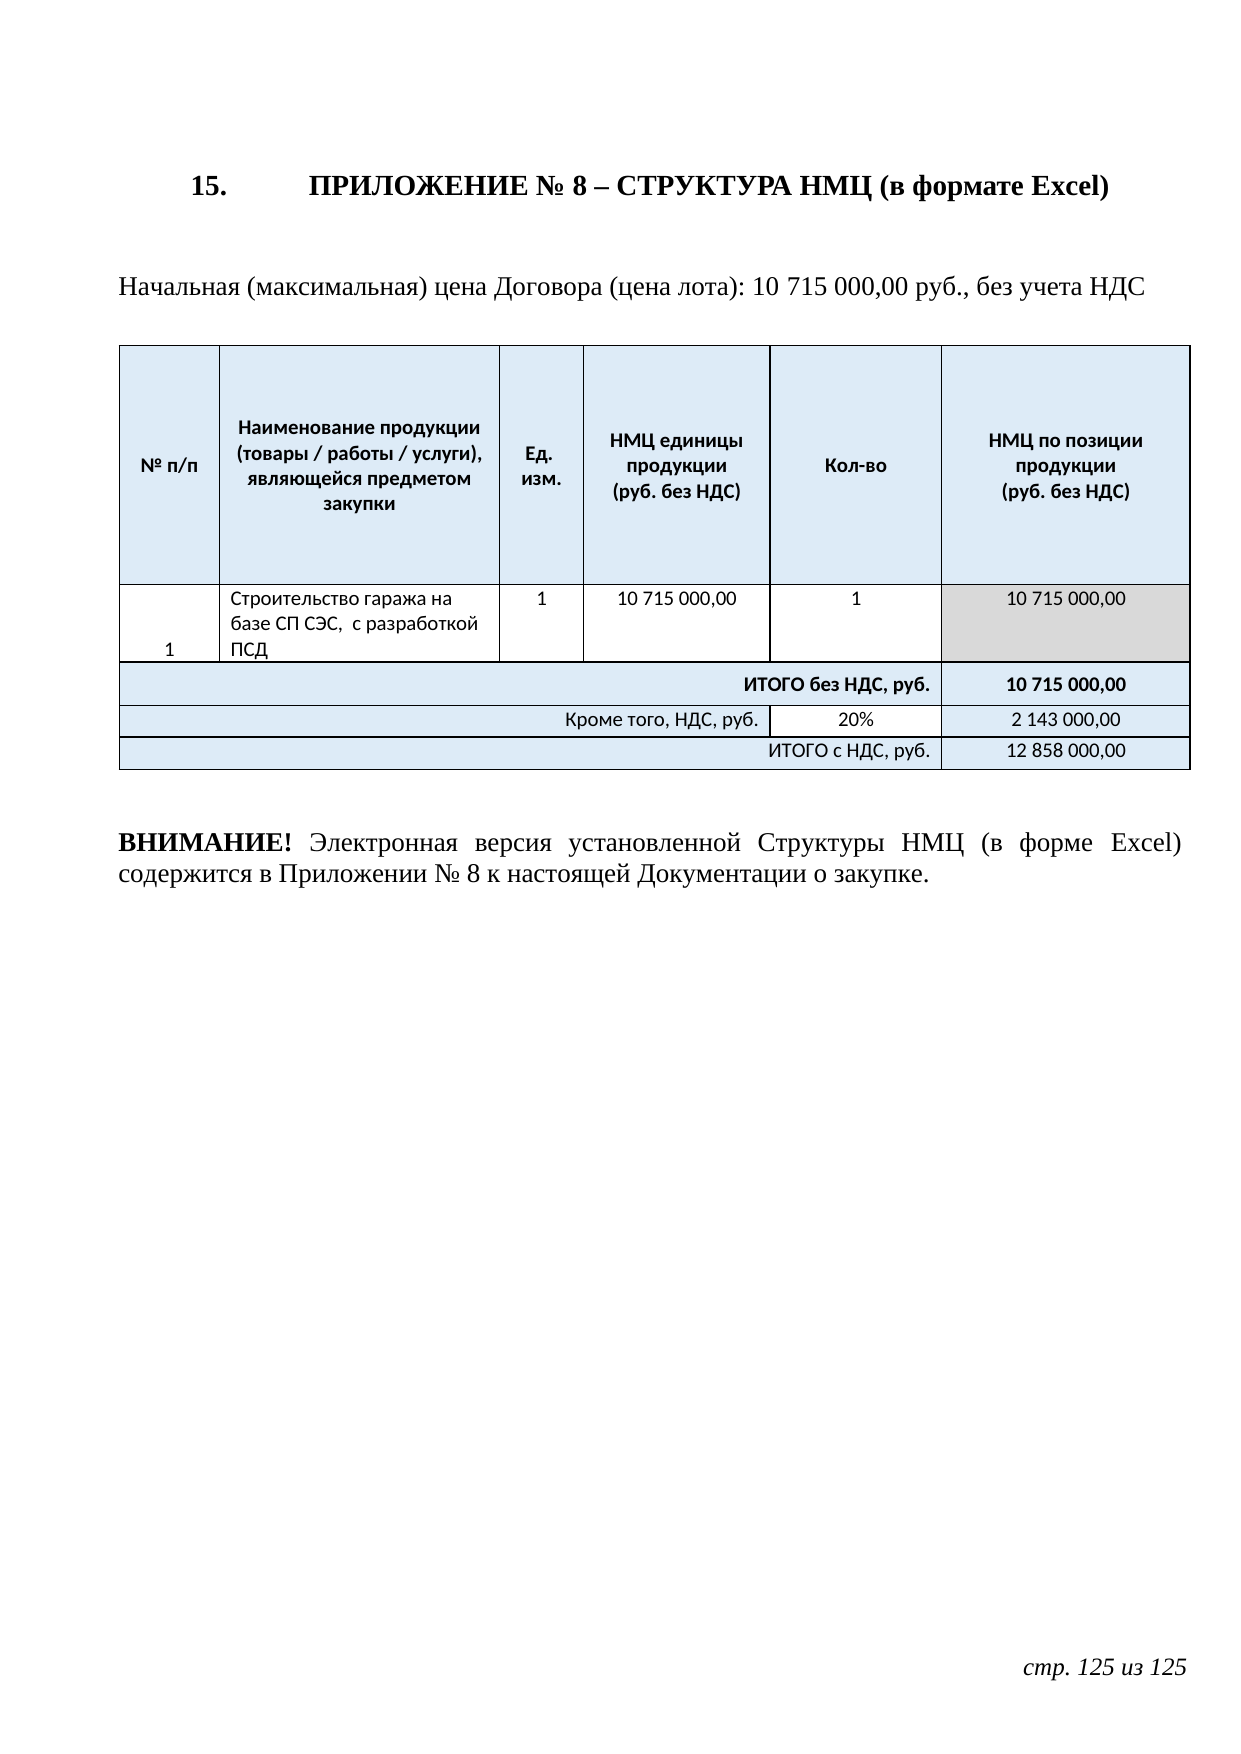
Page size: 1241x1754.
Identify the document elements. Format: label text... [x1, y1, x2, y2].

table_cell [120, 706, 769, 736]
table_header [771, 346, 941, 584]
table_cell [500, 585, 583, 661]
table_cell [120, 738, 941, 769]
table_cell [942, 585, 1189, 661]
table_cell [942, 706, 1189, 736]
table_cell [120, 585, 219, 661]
list Начальная (максимальная) цена Договора (цена лота): 10 715 000,00 руб., без учета НДС [118, 270, 1181, 301]
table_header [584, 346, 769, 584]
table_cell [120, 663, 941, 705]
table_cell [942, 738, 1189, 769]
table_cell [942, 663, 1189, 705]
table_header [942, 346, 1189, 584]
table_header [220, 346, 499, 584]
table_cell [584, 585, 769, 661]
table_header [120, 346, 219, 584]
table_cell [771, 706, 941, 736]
subtitle ПРИЛОЖЕНИЕ № 8 – СТРУКТУРА НМЦ (в формате Excel) [118, 168, 1181, 202]
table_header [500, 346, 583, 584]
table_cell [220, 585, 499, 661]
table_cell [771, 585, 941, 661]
text ВНИМАНИЕ! Электронная версия установленной Структуры НМЦ (в форме Excel) содержится в Приложении № 8 к настоящей Документации о закупке. [118, 826, 1181, 889]
